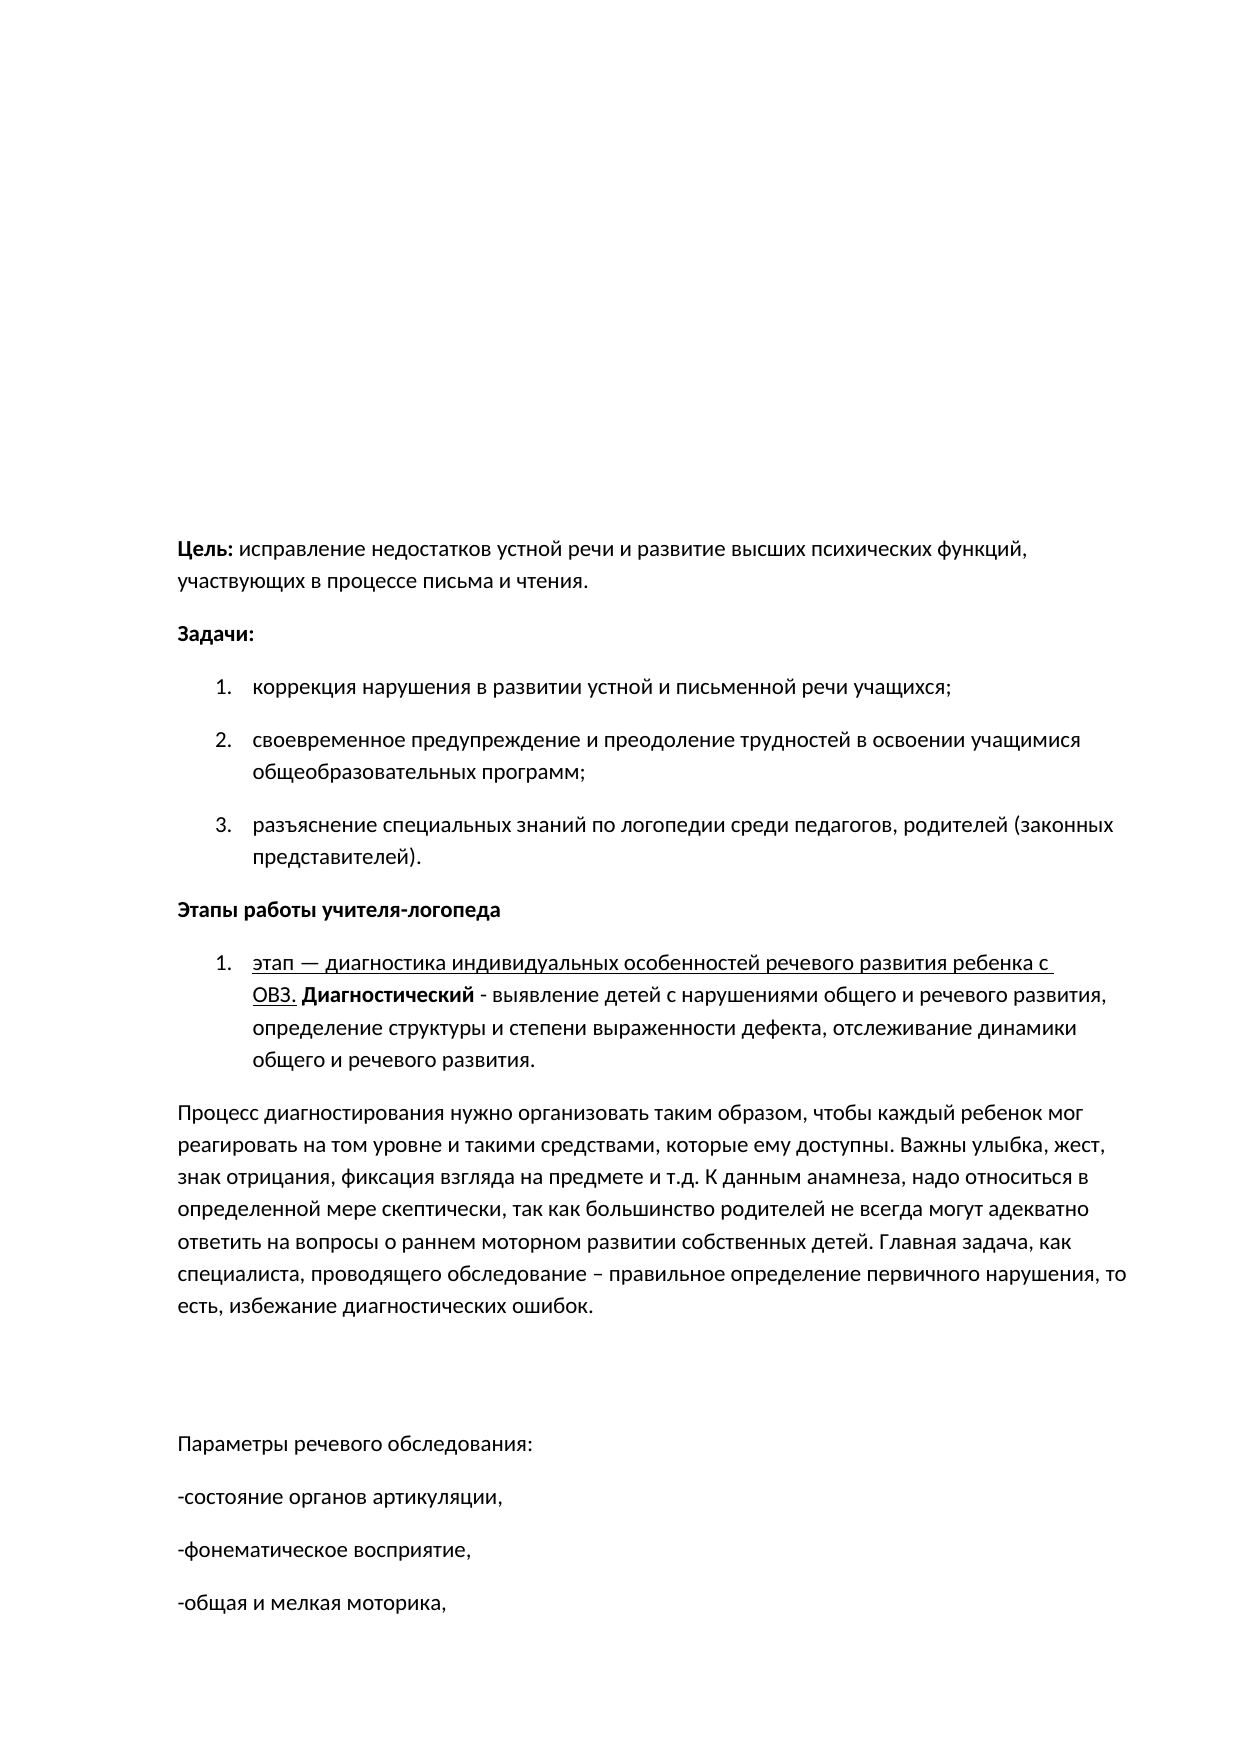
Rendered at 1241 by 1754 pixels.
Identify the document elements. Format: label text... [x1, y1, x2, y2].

text Задачи: [177, 619, 1152, 647]
text Параметры речевого обследования: [177, 1429, 1152, 1457]
text Цель: исправление недостатков устной речи и развитие высших психических функций, участвующих в процессе письма и чтения. [177, 534, 1152, 594]
list коррекция нарушения в развитии устной и письменной речи учащихся; [215, 672, 1152, 700]
text Этапы работы учителя-логопеда [177, 895, 1152, 923]
text -общая и мелкая моторика, [177, 1588, 1152, 1616]
list этап — диагностика индивидуальных особенностей речевого развития ребенка с ОВЗ. Диагностический - выявление детей с нарушениями общего и речевого развития, определение структуры и степени выраженности дефекта, отслеживание динамики общего и речевого развития. [215, 948, 1152, 1073]
text Процесс диагностирования нужно организовать таким образом, чтобы каждый ребенок мог реагировать на том уровне и такими средствами, которые ему доступны. Важны улыбка, жест, знак отрицания, фиксация взгляда на предмете и т.д. К данным анамнеза, надо относиться в определенной мере скептически, так как большинство родителей не всегда могут адекватно ответить на вопросы о раннем моторном развитии собственных детей. Главная задача, как специалиста, проводящего обследование – правильное определение первичного нарушения, то есть, избежание диагностических ошибок. [177, 1098, 1152, 1351]
list своевременное предупреждение и преодоление трудностей в освоении учащимися общеобразовательных программ; [215, 725, 1152, 785]
text -фонематическое восприятие, [177, 1535, 1152, 1563]
text -состояние органов артикуляции, [177, 1482, 1152, 1510]
list разъяснение специальных знаний по логопедии среди педагогов, родителей (законных представителей). [215, 810, 1152, 870]
